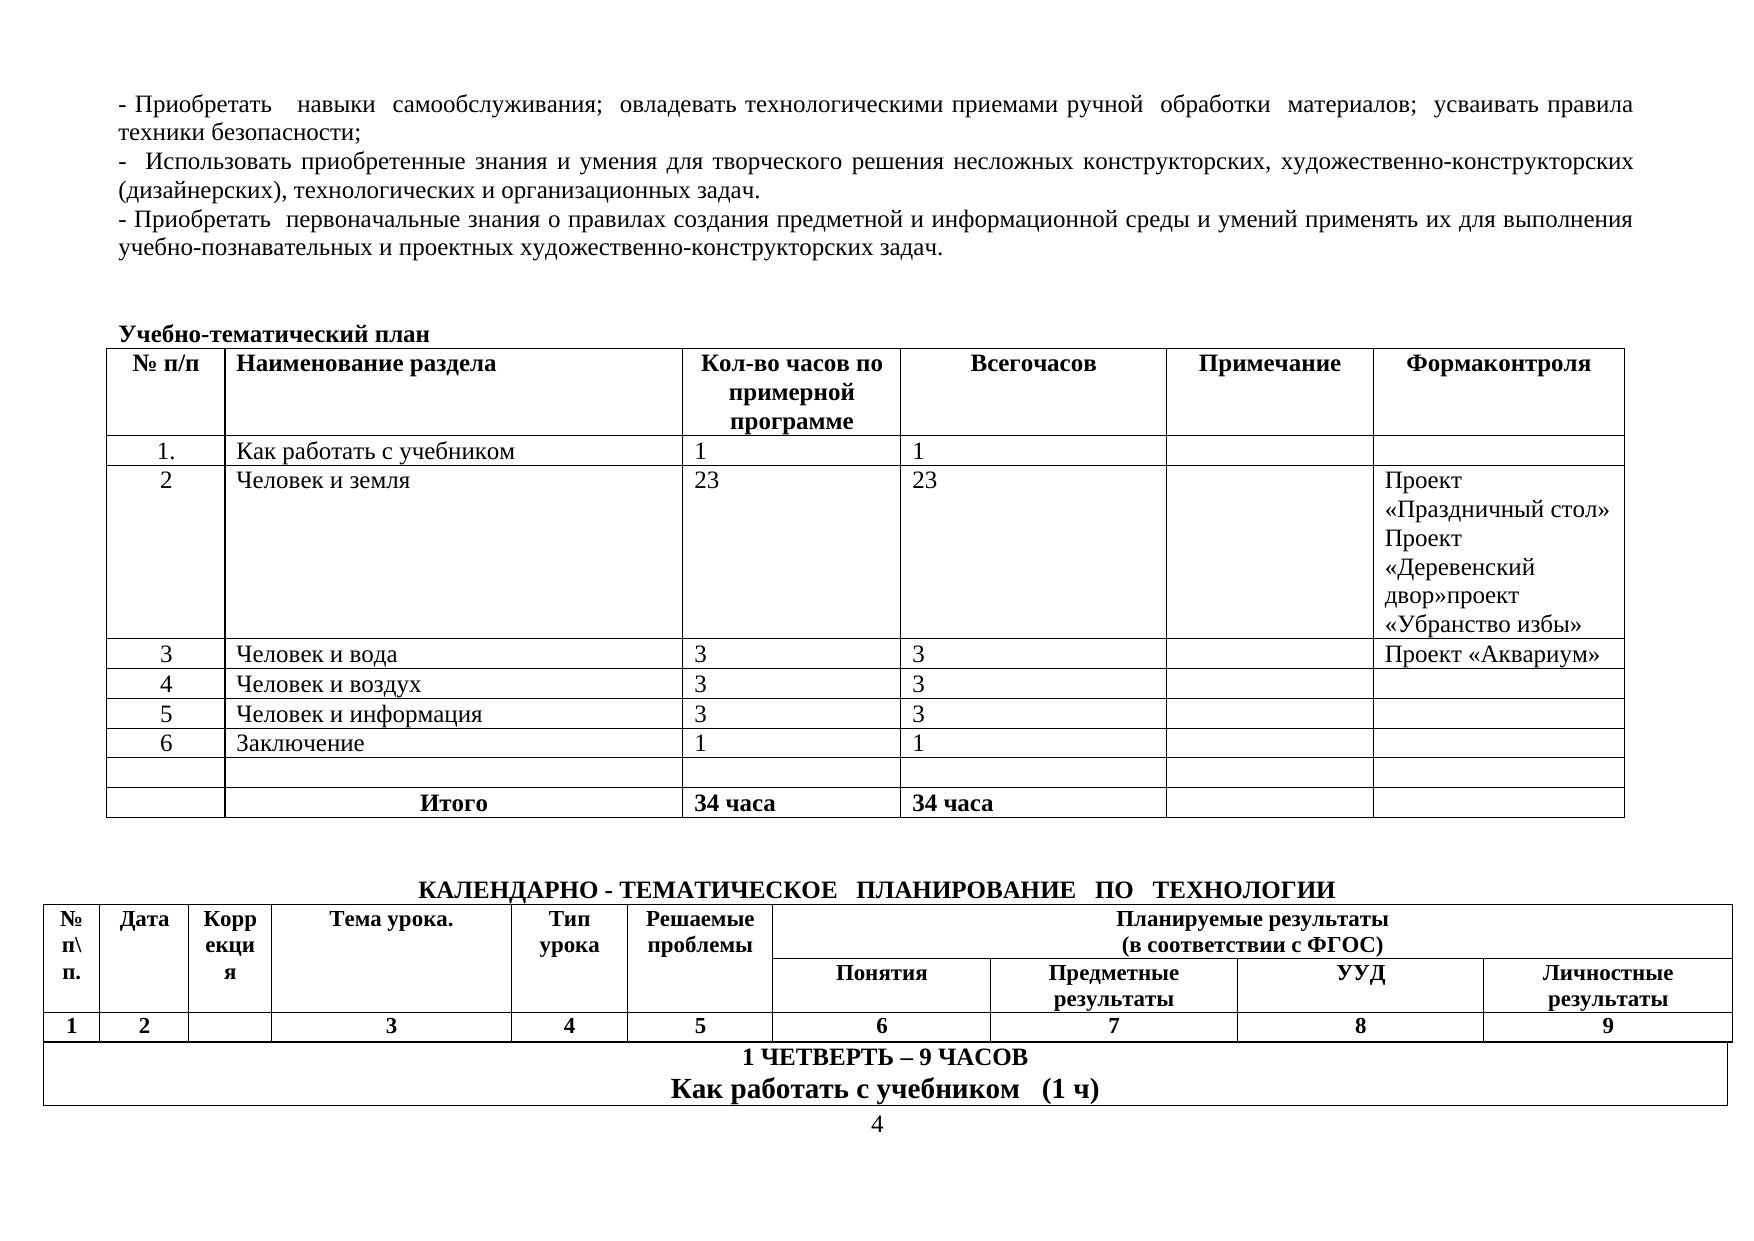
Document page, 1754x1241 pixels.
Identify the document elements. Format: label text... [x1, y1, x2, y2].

table_cell [683, 758, 900, 787]
text - Использовать приобретенные знания и умения для творческого решения несложных конструкторских, художественно-конструкторских (дизайнерских), технологических и организационных задач. [118, 146, 1636, 204]
table_cell Человек и воздух [226, 669, 682, 698]
table_cell [1167, 729, 1373, 757]
table_cell Человек и вода [226, 639, 682, 668]
table_cell 1 [901, 436, 1166, 464]
table_cell 23 [901, 466, 1166, 638]
table_cell [1374, 699, 1624, 727]
table_cell [1374, 729, 1624, 757]
table_cell 34 часа [901, 788, 1166, 817]
table_cell 1 ЧЕТВЕРТЬ – 9 ЧАСОВ Как работать с учебником (1 ч) [44, 1043, 1727, 1105]
table_cell [1374, 669, 1624, 698]
table_cell 3 [683, 669, 900, 698]
table_header Тип урока [512, 905, 627, 1012]
table_cell Человек и земля [226, 466, 682, 638]
table_cell Проект «Праздничный стол» Проект «Деревенский двор»проект «Убранство избы» [1374, 466, 1624, 638]
table_cell УУД [1238, 959, 1483, 1012]
table_cell Заключение [226, 729, 682, 757]
table_header № п\п. [44, 905, 99, 1012]
table_cell [1374, 788, 1624, 817]
table_cell [1374, 436, 1624, 464]
text - Приобретать первоначальные знания о правилах создания предметной и информационной среды и умений применять их для выполнения учебно-познавательных и проектных художественно-конструкторских задач. [118, 204, 1636, 261]
table_cell 3 [901, 669, 1166, 698]
table_cell [1374, 758, 1624, 787]
table_cell 3 [901, 639, 1166, 668]
table_cell 9 [1484, 1013, 1732, 1041]
table_cell 7 [991, 1013, 1237, 1041]
table_cell [1167, 436, 1373, 464]
table_cell 1 [44, 1013, 99, 1041]
table_cell Человек и информация [226, 699, 682, 727]
text - Приобретать навыки самообслуживания; овладевать технологическими приемами ручной обработки материалов; усваивать правила техники безопасности; [118, 89, 1636, 146]
table_header Формаконтроля [1374, 349, 1624, 435]
table_header Тема урока. [272, 905, 511, 1012]
table_cell Проект «Аквариум» [1374, 639, 1624, 668]
table_cell 3 [683, 639, 900, 668]
table_cell [1167, 639, 1373, 668]
table_header Дата [100, 905, 188, 1012]
table_cell Предметные результаты [991, 959, 1237, 1012]
table_cell [226, 758, 682, 787]
table_cell 34 часа [683, 788, 900, 817]
table_cell 1 [683, 729, 900, 757]
table_cell [1167, 699, 1373, 727]
table_cell [1167, 669, 1373, 698]
table_cell 3 [901, 699, 1166, 727]
table_cell 2 [107, 466, 224, 638]
table_cell 1 [901, 729, 1166, 757]
table_cell 3 [107, 639, 224, 668]
table_cell Личностные результаты [1484, 959, 1732, 1012]
table_header № п/п [107, 349, 224, 435]
table_cell 6 [107, 729, 224, 757]
table_header Кол-во часов по примерной программе [683, 349, 900, 435]
table_cell 8 [1238, 1013, 1483, 1041]
table_cell 4 [107, 669, 224, 698]
table_cell Понятия [773, 959, 990, 1012]
table_header Наименование раздела [226, 349, 682, 435]
table_cell [1167, 466, 1373, 638]
table_header Решаемые проблемы [628, 905, 772, 1012]
table_header Примечание [1167, 349, 1373, 435]
table_cell 5 [107, 699, 224, 727]
table_header Планируемые результаты (в соответствии с ФГОС) [773, 905, 1732, 958]
table_cell [1167, 788, 1373, 817]
table_cell 5 [628, 1013, 772, 1041]
table_cell 3 [272, 1013, 511, 1041]
table_cell [107, 788, 224, 817]
table_header Коррекция [189, 905, 271, 1012]
table_cell 4 [512, 1013, 627, 1041]
text Учебно-тематический план [118, 319, 1636, 347]
table_cell Как работать с учебником [226, 436, 682, 464]
table_cell [189, 1013, 271, 1041]
text КАЛЕНДАРНО - ТЕМАТИЧЕСКОЕ ПЛАНИРОВАНИЕ ПО ТЕХНОЛОГИИ [118, 875, 1636, 904]
table_cell 23 [683, 466, 900, 638]
table_cell [1167, 758, 1373, 787]
table_cell 6 [773, 1013, 990, 1041]
table_cell 1 [683, 436, 900, 464]
table_cell [901, 758, 1166, 787]
table_cell Итого [226, 788, 682, 817]
table_header Всегочасов [901, 349, 1166, 435]
table_cell 1. [107, 436, 224, 464]
table_cell 3 [683, 699, 900, 727]
table_cell 2 [100, 1013, 188, 1041]
table_cell [107, 758, 224, 787]
